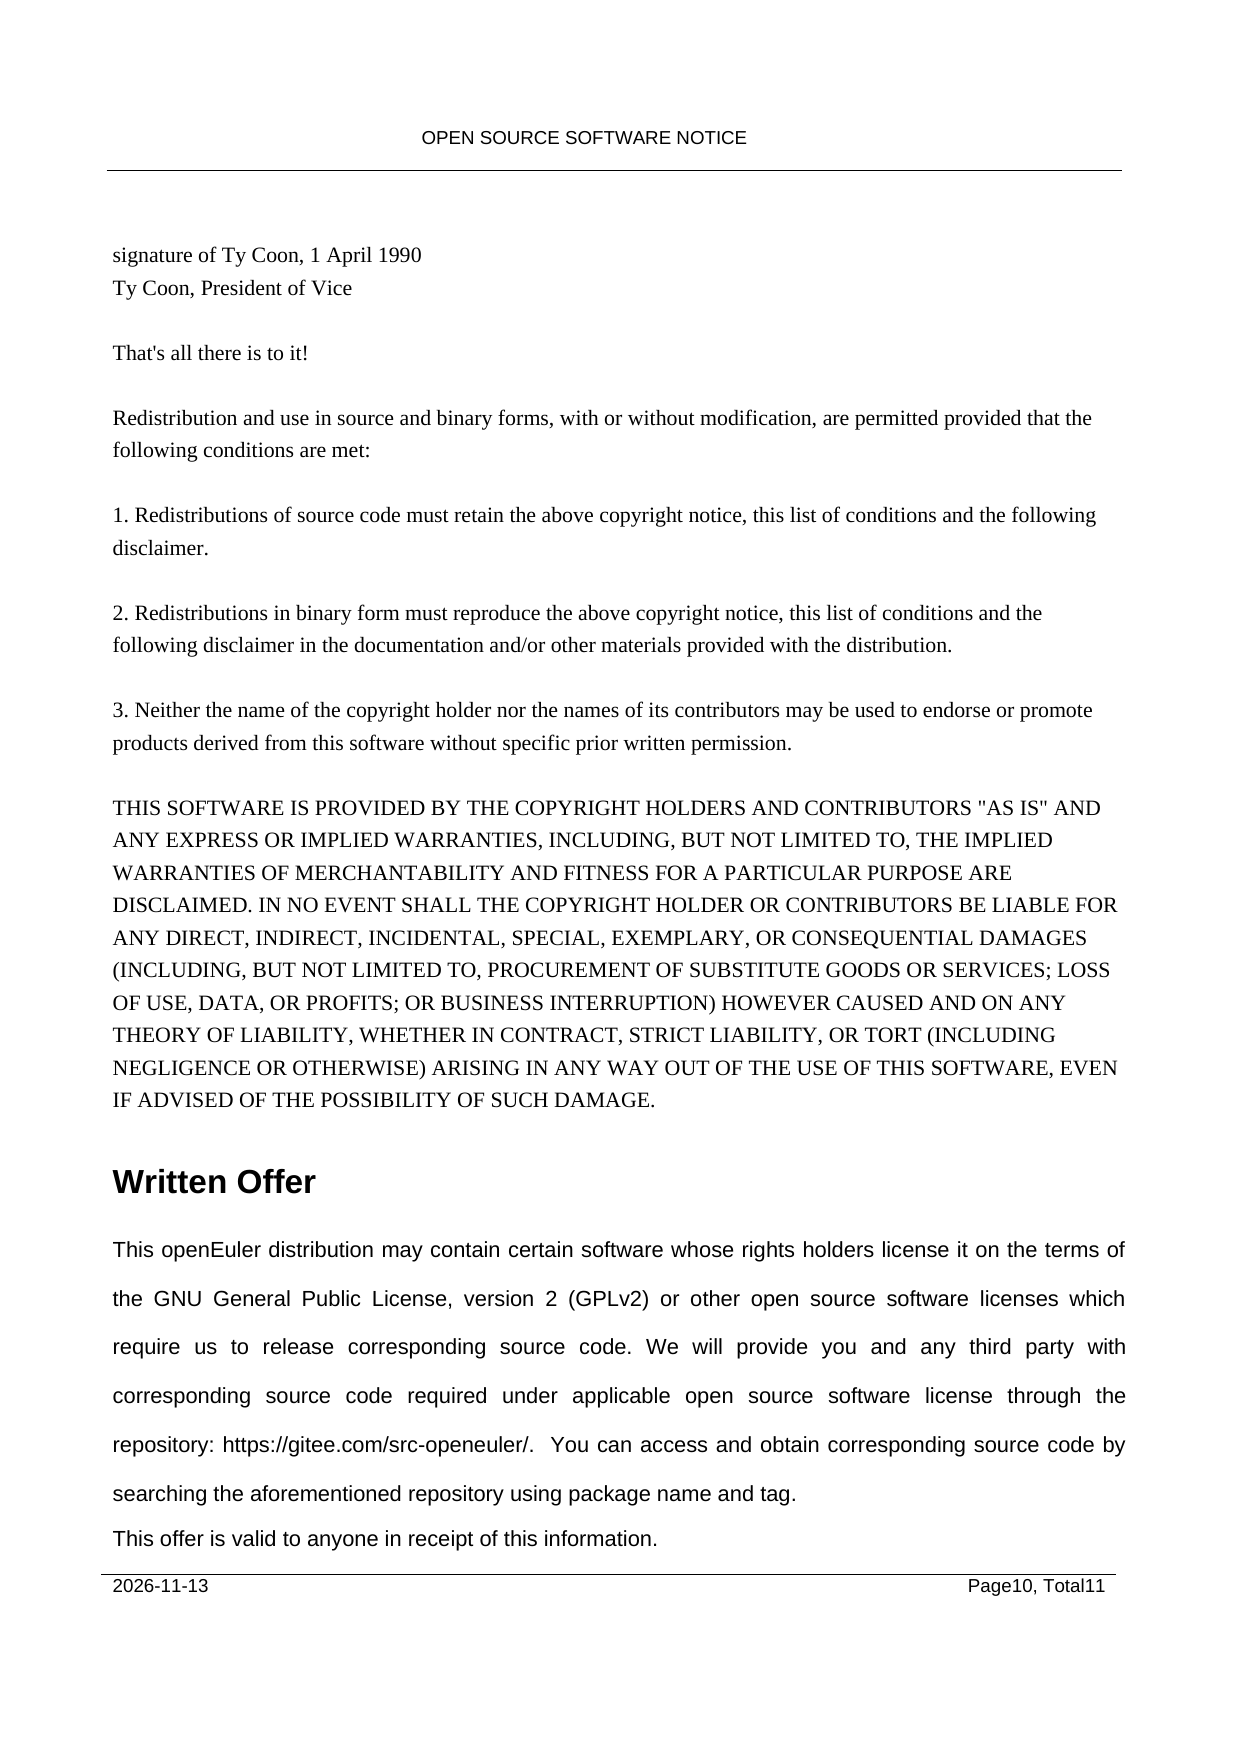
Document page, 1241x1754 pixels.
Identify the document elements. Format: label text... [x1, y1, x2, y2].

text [112, 206, 1128, 1149]
text Written Offer [112, 1149, 1128, 1214]
text This openEuler distribution may contain certain software whose rights holders license it on the terms of the GNU General Public License, version 2 (GPLv2) or other open source software licenses which require us to release corresponding source code. We will provide you and any third party with corresponding source code required under applicable open source software license through the repository: https://gitee.com/src-openeuler/. You can access and obtain corresponding source code by searching the aforementioned repository using package name and tag. [112, 1233, 1128, 1509]
text This offer is valid to anyone in receipt of this information. [112, 1522, 1128, 1554]
